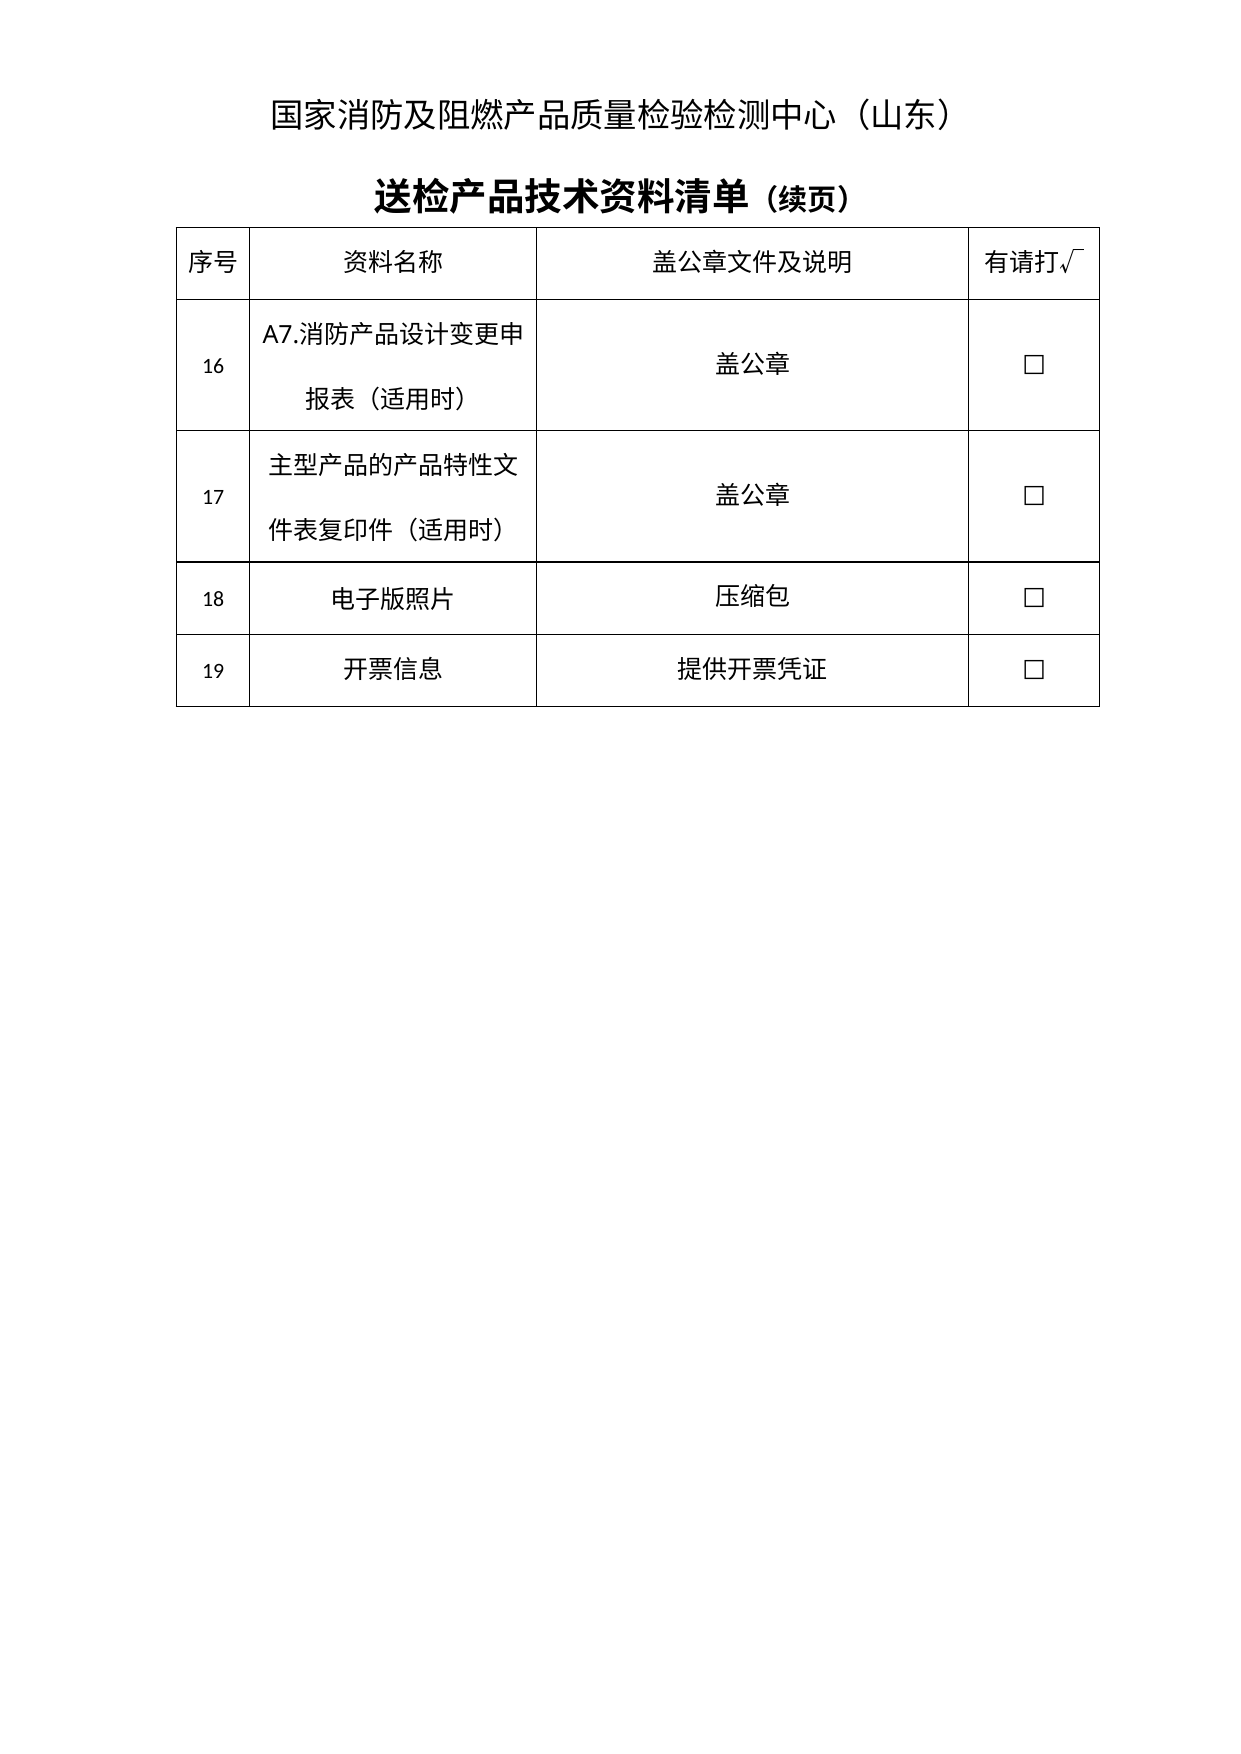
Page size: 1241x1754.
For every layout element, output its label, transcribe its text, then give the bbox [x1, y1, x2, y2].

table_cell □ [969, 300, 1099, 430]
table_cell 压缩包 [537, 563, 968, 634]
table_cell 16 [177, 300, 249, 430]
table_cell 电子版照片 [250, 563, 536, 634]
table_header 序号 [177, 228, 249, 299]
table_cell 盖公章 [537, 300, 968, 430]
table_header 资料名称 [250, 228, 536, 299]
table_cell 提供开票凭证 [537, 635, 968, 706]
table_header 盖公章文件及说明 [537, 228, 968, 299]
table_cell A7.消防产品设计变更申报表（适用时） [250, 300, 536, 430]
table_cell 开票信息 [250, 635, 536, 706]
table_header 有请打√ [969, 228, 1099, 299]
table_cell □ [969, 635, 1099, 706]
table_cell 主型产品的产品特性文件表复印件（适用时） [250, 431, 536, 561]
table_cell □ [969, 563, 1099, 634]
table_cell 17 [177, 431, 249, 561]
text 送检产品技术资料清单（续页） [187, 162, 1053, 227]
table_cell 19 [177, 635, 249, 706]
table_cell □ [969, 431, 1099, 561]
table_cell 盖公章 [537, 431, 968, 561]
table_cell 18 [177, 563, 249, 634]
